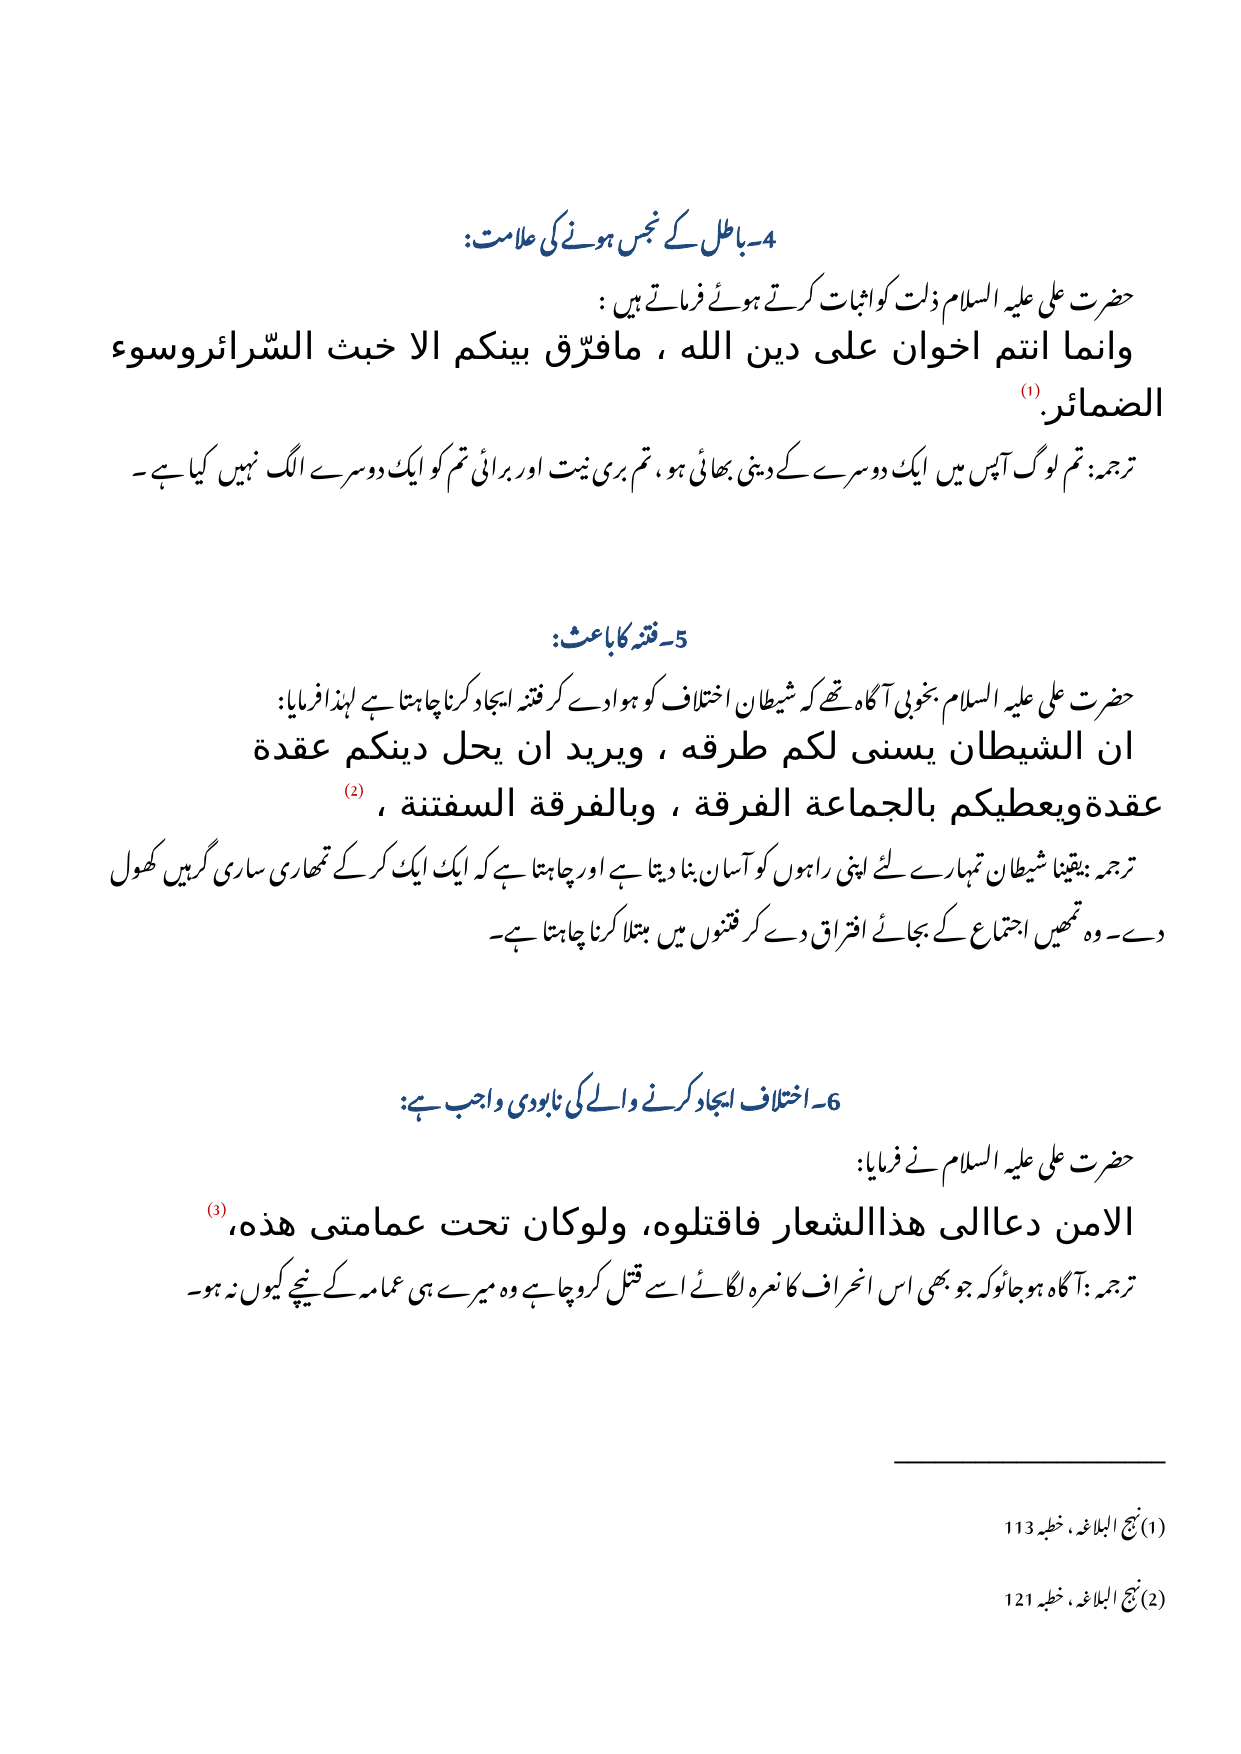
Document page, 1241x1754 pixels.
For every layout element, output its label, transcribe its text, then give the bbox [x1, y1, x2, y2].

text ان الشیطان یسنی لکم طرقه ، ویرید ان یحل دینکم عقدة عقدةویعطیکم بالجماعة الفرقة ، وبالفرقة السفتنة ، (2) [75, 725, 1165, 831]
text حضرت علی علیہ السلام ذلت کواثبات کرتے ہوئے فرماتے ہیں : [75, 262, 1165, 325]
text (2)نہج البلاغہ ، خطبہ 121 [75, 1571, 1165, 1617]
subtitle 5۔فتنہ کاباعث: [75, 600, 1165, 662]
text حضرت علی علیہ السلام بخوبی آگاہ تھے کہ شیطان اختلاف کو ہوادے کر فتنہ ایجاد کرناچاہتا ہے لہٰذافرمایا: [75, 662, 1165, 725]
text ترجمہ :یقینا شیطان تمہارے لئے اپنی راہوں کو آسان بنا دیتا ہے اور چاہتا ہے کہ ایک ایک کر کے تمھاری ساری گرہیں کھول دے۔ وہ تمھیں اجتماع کے بجائے افتراق دے کر فتنوں میں مبتلا کرنا چاہتا ہے۔ [75, 831, 1165, 956]
text ترجمہ: تم لو گ آپس میں ایک دوسرے کے دینی بھائی ہو ، تم بری نیت اور برائی تم کو ایک دوسرے الگ نہیں کیا ہے ۔ [75, 431, 1165, 494]
text (1)نہج البلاغہ ، خطبہ 113 [75, 1499, 1165, 1546]
subtitle 6۔اختلاف ایجاد کرنے والے کی نابودی واجب ہے: [75, 1062, 1165, 1125]
text وانما انتم اخوان علی دین الله ، مافرّق بینکم الا خبث السّرائروسوء الضمائر.(1) [75, 325, 1165, 431]
text حضرت علی علیہ السلام نے فرمایا: [75, 1125, 1165, 1187]
text ترجمہ :آگاہ ہوجائوکہ جو بھی اس انحراف کا نعرہ لگائے اسے قتل کروچاہے وہ میرے ہی عمامہ کے نیچے کیوں نہ ہو۔ [75, 1250, 1165, 1312]
subtitle 4۔باطل کے نجس ہونے کی علامت: [75, 200, 1165, 262]
text ____________________ [75, 1406, 1165, 1474]
text الامن دعاالی هذاالشعار فاقتلوه، ولوکان تحت عمامتی هذه،(3) [75, 1187, 1165, 1250]
